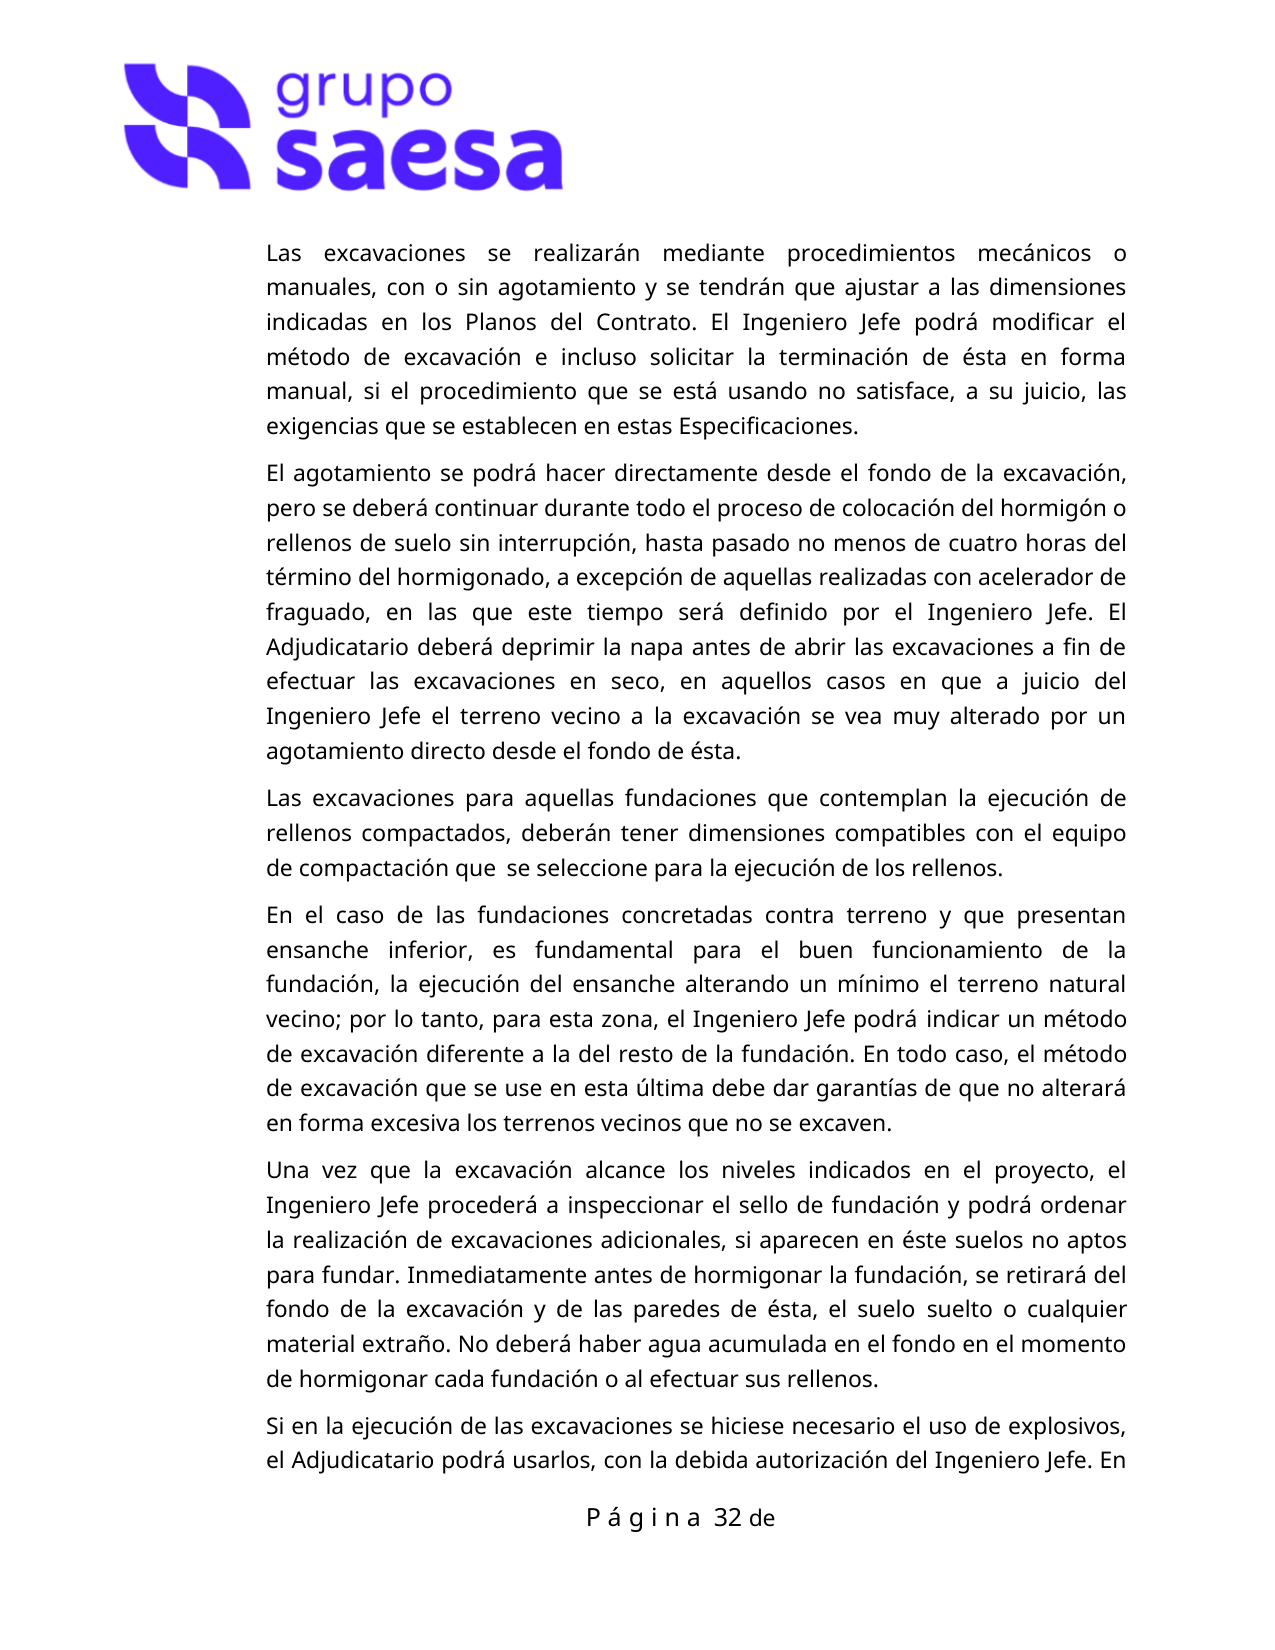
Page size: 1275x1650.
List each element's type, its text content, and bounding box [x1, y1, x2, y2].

text Las excavaciones para aquellas fundaciones que contemplan la ejecución de rellenos compactados, deberán tener dimensiones compatibles con el equipo de compactación que se seleccione para la ejecución de los rellenos. [266, 782, 1127, 883]
picture [112, 54, 569, 195]
text Las excavaciones se realizarán mediante procedimientos mecánicos o manuales, con o sin agotamiento y se tendrán que ajustar a las dimensiones indicadas en los Planos del Contrato. El Ingeniero Jefe podrá modificar el método de excavación e incluso solicitar la terminación de ésta en forma manual, si el procedimiento que se está usando no satisface, a su juicio, las exigencias que se establecen en estas Especificaciones. [266, 236, 1128, 441]
text El agotamiento se podrá hacer directamente desde el fondo de la excavación, pero se deberá continuar durante todo el proceso de colocación del hormigón o rellenos de suelo sin interrupción, hasta pasado no menos de cuatro horas del término del hormigonado, a excepción de aquellas realizadas con acelerador de fraguado, en las que este tiempo será definido por el Ingeniero Jefe. El Adjudicatario deberá deprimir la napa antes de abrir las excavaciones a fin de efectuar las excavaciones en seco, en aquellos casos en que a juicio del Ingeniero Jefe el terreno vecino a la excavación se vea muy alterado por un agotamiento directo desde el fondo de ésta. [266, 457, 1128, 766]
text Una vez que la excavación alcance los niveles indicados en el proyecto, el Ingeniero Jefe procederá a inspeccionar el sello de fundación y podrá ordenar la realización de excavaciones adicionales, si aparecen en éste suelos no aptos para fundar. Inmediatamente antes de hormigonar la fundación, se retirará del fondo de la excavación y de las paredes de ésta, el suelo suelto o cualquier material extraño. No deberá haber agua acumulada en el fondo en el momento de hormigonar cada fundación o al efectuar sus rellenos. [266, 1154, 1127, 1394]
text En el caso de las fundaciones concretadas contra terreno y que presentan ensanche inferior, es fundamental para el buen funcionamiento de la fundación, la ejecución del ensanche alterando un mínimo el terreno natural vecino; por lo tanto, para esta zona, el Ingeniero Jefe podrá indicar un método de excavación diferente a la del resto de la fundación. En todo caso, el método de excavación que se use en esta última debe dar garantías de que no alterará en forma excesiva los terrenos vecinos que no se excaven. [266, 899, 1128, 1138]
